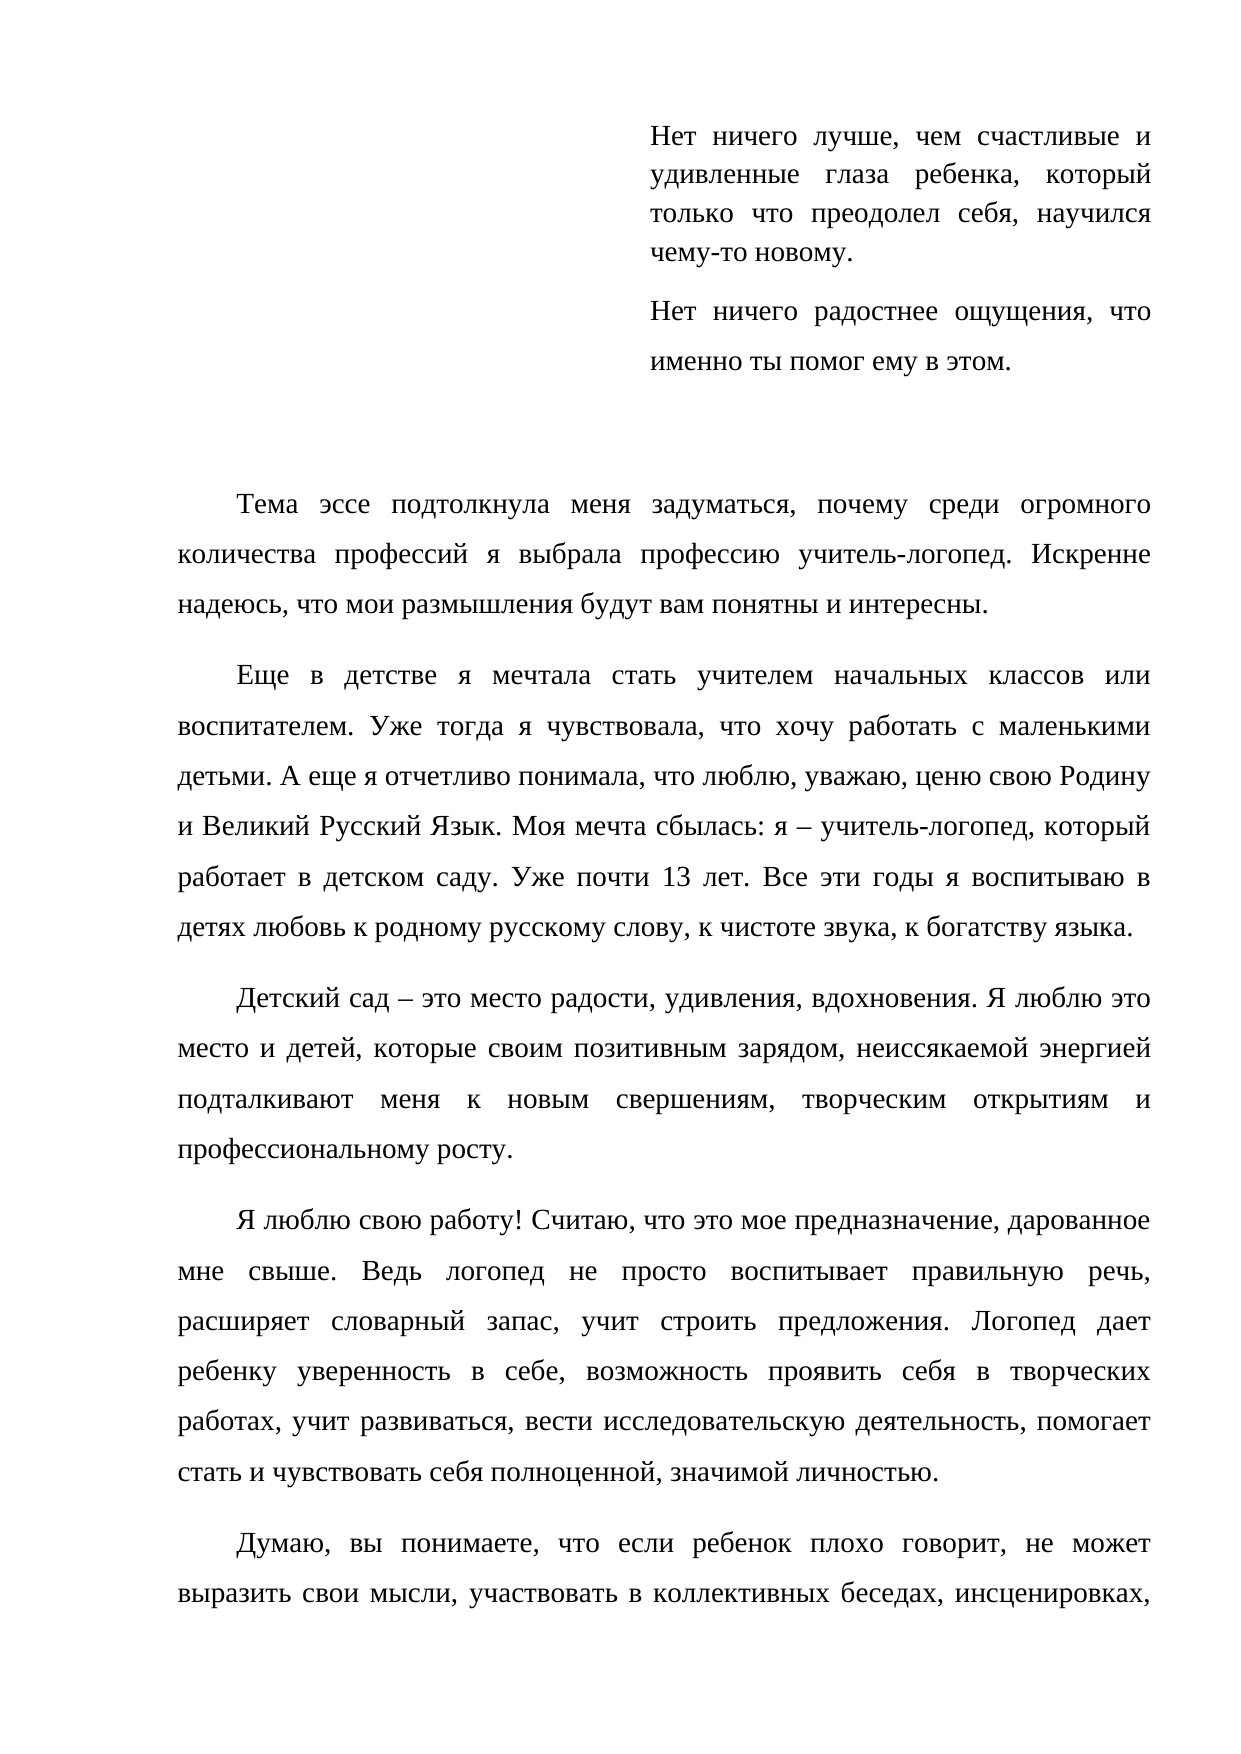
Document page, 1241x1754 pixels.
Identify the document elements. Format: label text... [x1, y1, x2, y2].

text Еще в детстве я мечтала стать учителем начальных классов или воспитателем. Уже тогда я чувствовала, что хочу работать с маленькими детьми. А еще я отчетливо понимала, что люблю, уважаю, ценю свою Родину и Великий Русский Язык. Моя мечта сбылась: я – учитель-логопед, который работает в детском саду. Уже почти 13 лет. Все эти годы я воспитываю в детях любовь к родному русскому слову, к чистоте звука, к богатству языка. [177, 657, 1152, 943]
text Я люблю свою работу! Считаю, что это мое предназначение, дарованное мне свыше. Ведь логопед не просто воспитывает правильную речь, расширяет словарный запас, учит строить предложения. Логопед дает ребенку уверенность в себе, возможность проявить себя в творческих работах, учит развиваться, вести исследовательскую деятельность, помогает стать и чувствовать себя полноценной, значимой личностью. [177, 1202, 1152, 1487]
text Детский сад – это место радости, удивления, вдохновения. Я люблю это место и детей, которые своим позитивным зарядом, неиссякаемой энергией подталкивают меня к новым свершениям, творческим открытиям и профессиональному росту. [177, 980, 1152, 1165]
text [177, 1525, 1152, 1609]
text Нет ничего лучше, чем счастливые и удивленные глаза ребенка, который только что преодолел себя, научился чему-то новому. [650, 118, 1152, 267]
text Тема эссе подтолкнула меня задуматься, почему среди огромного количества профессий я выбрала профессию учитель-логопед. Искренне надеюсь, что мои размышления будут вам понятны и интересны. [177, 486, 1152, 620]
text Нет ничего радостнее ощущения, что именно ты помог ему в этом. [650, 293, 1152, 377]
